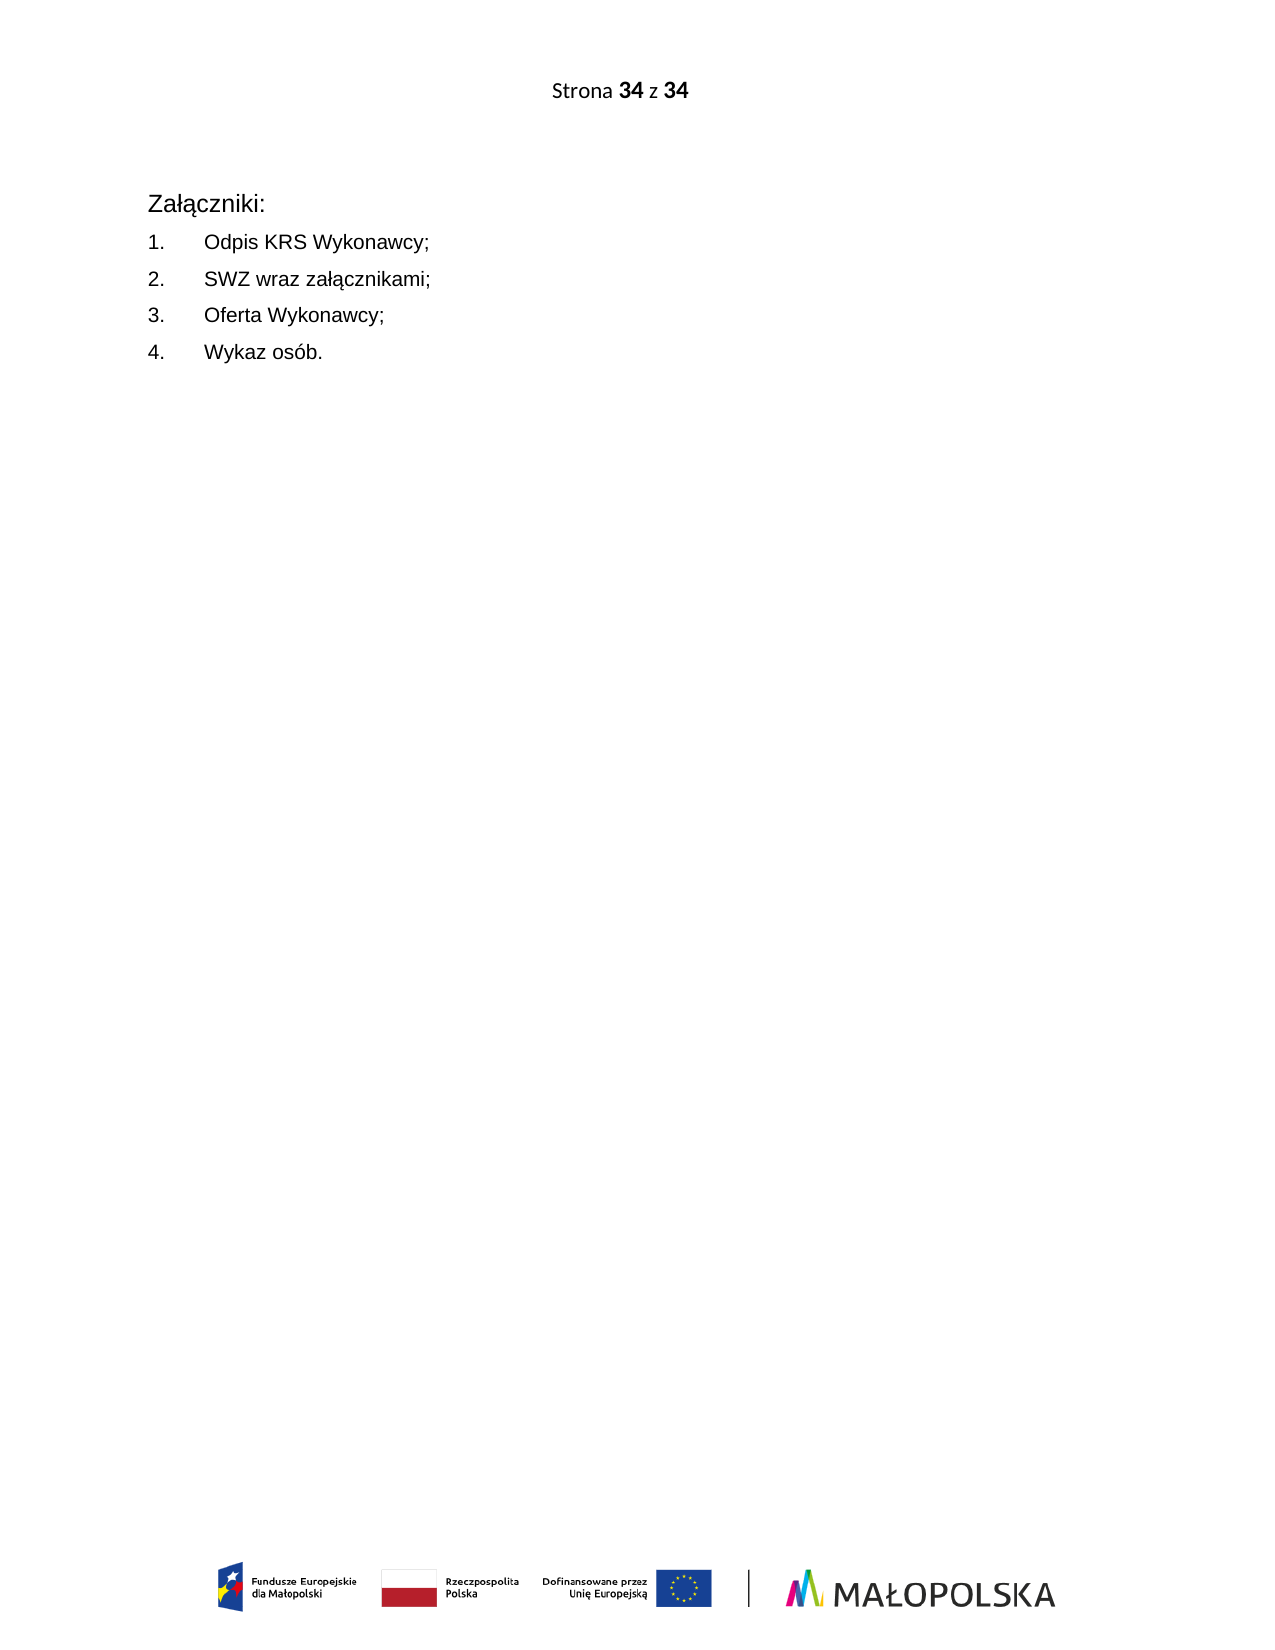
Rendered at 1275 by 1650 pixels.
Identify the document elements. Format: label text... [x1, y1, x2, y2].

list Odpis KRS Wykonawcy; [148, 230, 1127, 254]
list SWZ wraz załącznikami; [148, 267, 1127, 291]
list Wykaz osób. [148, 339, 1127, 363]
text Załączniki: [148, 189, 1127, 218]
picture [196, 1542, 1079, 1626]
list Oferta Wykonawcy; [148, 303, 1127, 327]
